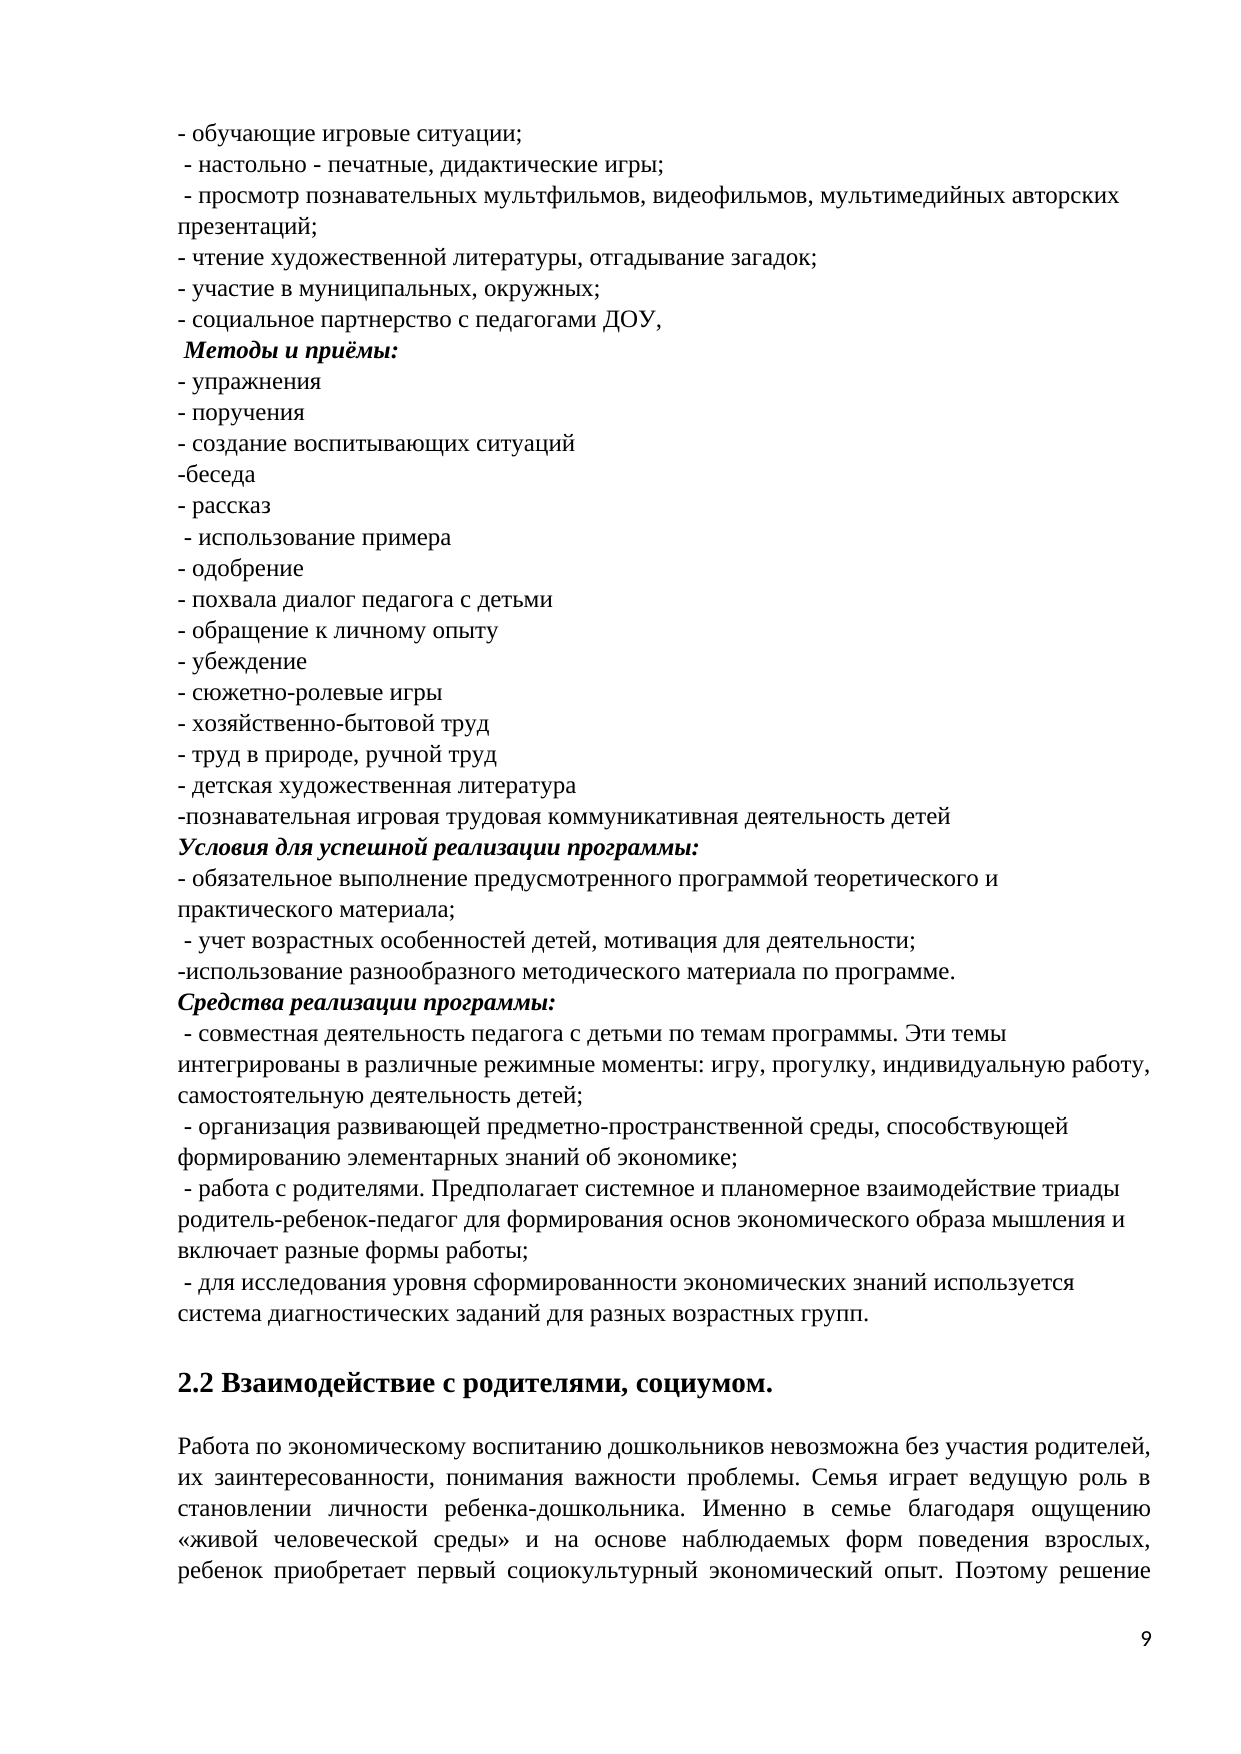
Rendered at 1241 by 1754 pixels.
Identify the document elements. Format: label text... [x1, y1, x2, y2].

text - поручения [177, 397, 1152, 426]
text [177, 1431, 1152, 1584]
text - просмотр познавательных мультфильмов, видеофильмов, мультимедийных авторских презентаций; [177, 180, 1152, 240]
text Условия для успешной реализации программы: [177, 832, 1152, 861]
text - участие в муниципальных, окружных; [177, 273, 1152, 302]
text - одобрение [177, 553, 1152, 581]
text - организация развивающей предметно-пространственной среды, способствующей формированию элементарных знаний об экономике; [177, 1111, 1152, 1171]
text - совместная деятельность педагога с детьми по темам программы. Эти темы интегрированы в различные режимные моменты: игру, прогулку, индивидуальную работу, самостоятельную деятельность детей; [177, 1018, 1152, 1109]
text -познавательная игровая трудовая коммуникативная деятельность детей [177, 801, 1152, 830]
text - использование примера [177, 522, 1152, 550]
text - труд в природе, ручной труд [177, 739, 1152, 768]
text - детская художественная литература [177, 770, 1152, 799]
text - работа с родителями. Предполагает системное и планомерное взаимодействие триады родитель-ребенок-педагог для формирования основ экономического образа мышления и включает разные формы работы; [177, 1173, 1152, 1264]
text - для исследования уровня сформированности экономических знаний используется система диагностических заданий для разных возрастных групп. [177, 1267, 1152, 1326]
text - рассказ [177, 491, 1152, 519]
text - сюжетно-ролевые игры [177, 677, 1152, 706]
text -использование разнообразного методического материала по программе. [177, 956, 1152, 985]
text - упражнения [177, 366, 1152, 395]
text 2.2 Взаимодействие с родителями, социумом. [177, 1365, 1152, 1398]
text - убеждение [177, 646, 1152, 674]
text - настольно - печатные, дидактические игры; [177, 149, 1152, 178]
text - учет возрастных особенностей детей, мотивация для деятельности; [177, 925, 1152, 954]
text - хозяйственно-бытовой труд [177, 708, 1152, 737]
text - обращение к личному опыту [177, 615, 1152, 643]
text Средства реализации программы: [177, 987, 1152, 1016]
text - похвала диалог педагога с детьми [177, 584, 1152, 612]
text Методы и приёмы: [177, 335, 1152, 364]
text - обязательное выполнение предусмотренного программой теоретического и практического материала; [177, 863, 1152, 923]
text -беседа [177, 459, 1152, 488]
text - обучающие игровые ситуации; [177, 118, 1152, 147]
text - социальное партнерство с педагогами ДОУ, [177, 304, 1152, 333]
text - создание воспитывающих ситуаций [177, 428, 1152, 457]
text - чтение художественной литературы, отгадывание загадок; [177, 242, 1152, 271]
